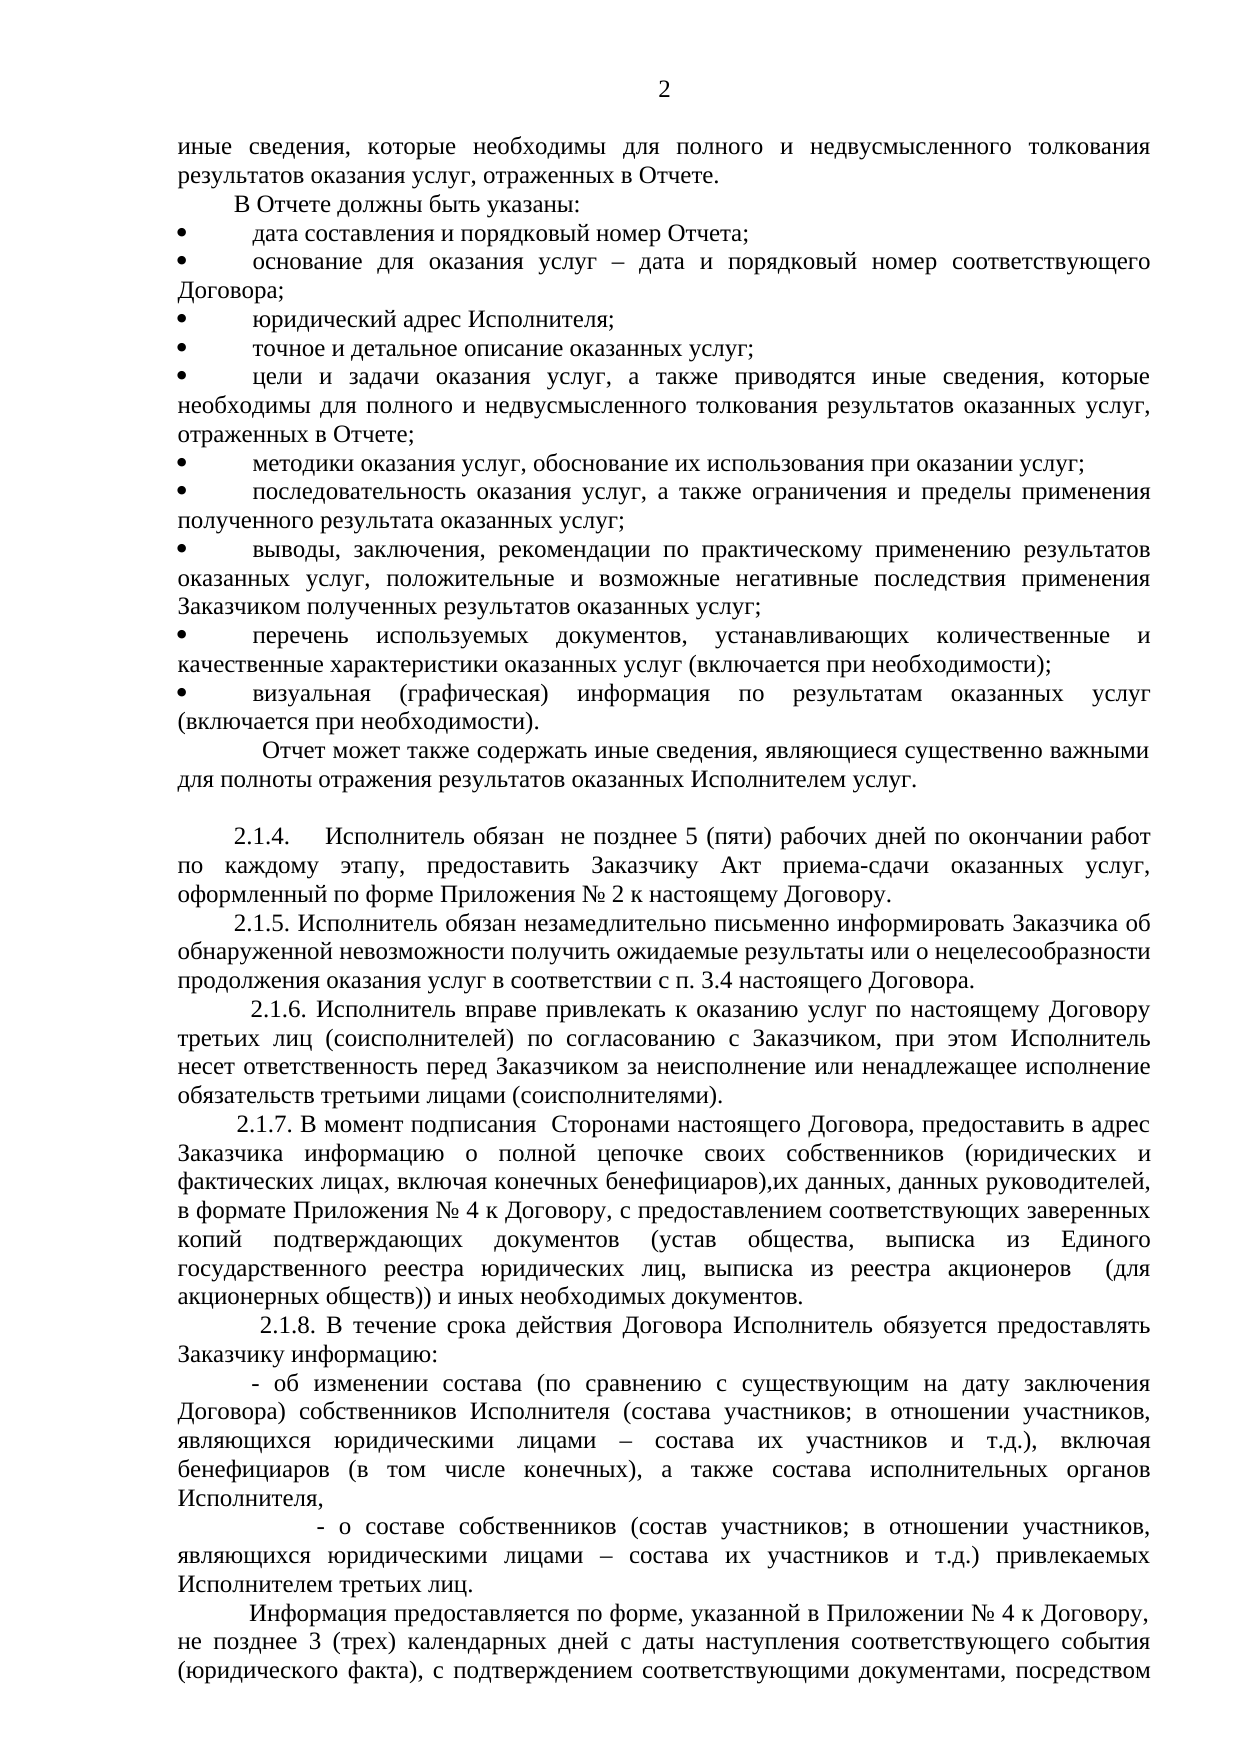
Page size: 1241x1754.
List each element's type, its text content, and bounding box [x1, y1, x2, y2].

text В Отчете должны быть указаны: [177, 189, 1152, 218]
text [177, 1598, 1152, 1684]
text 2.1.8. В течение срока действия Договора Исполнитель обязуется предоставлять Заказчику информацию: [177, 1310, 1152, 1368]
list визуальная (графическая) информация по результатам оказанных услуг (включается при необходимости). [177, 678, 1152, 735]
text - о составе собственников (состав участников; в отношении участников, являющихся юридическими лицами – состава их участников и т.д.) привлекаемых Исполнителем третьих лиц. [177, 1511, 1152, 1598]
list дата составления и порядковый номер Отчета; [177, 218, 1152, 246]
list перечень используемых документов, устанавливающих количественные и качественные характеристики оказанных услуг (включается при необходимости); [177, 620, 1152, 678]
list методики оказания услуг, обоснование их использования при оказании услуг; [177, 448, 1152, 476]
list основание для оказания услуг – дата и порядковый номер соответствующего Договора; [177, 246, 1152, 304]
text 2.1.6. Исполнитель вправе привлекать к оказанию услуг по настоящему Договору третьих лиц (соисполнителей) по согласованию с Заказчиком, при этом Исполнитель несет ответственность перед Заказчиком за неисполнение или ненадлежащее исполнение обязательств третьими лицами (соисполнителями). [177, 994, 1152, 1109]
list цели и задачи оказания услуг, а также приводятся иные сведения, которые необходимы для полного и недвусмысленного толкования результатов оказанных услуг, отраженных в Отчете; [177, 361, 1152, 448]
list последовательность оказания услуг, а также ограничения и пределы применения полученного результата оказанных услуг; [177, 476, 1152, 534]
text - об изменении состава (по сравнению с существующим на дату заключения Договора) собственников Исполнителя (состава участников; в отношении участников, являющихся юридическими лицами – состава их участников и т.д.), включая бенефициаров (в том числе конечных), а также состава исполнительных органов Исполнителя, [177, 1368, 1152, 1511]
list Исполнитель обязан не позднее 5 (пяти) рабочих дней по окончании работ по каждому этапу, предоставить Заказчику Акт приема-сдачи оказанных услуг, оформленный по форме Приложения № 2 к настоящему Договору. [177, 821, 1152, 908]
list точное и детальное описание оказанных услуг; [177, 333, 1152, 361]
list юридический адрес Исполнителя; [177, 304, 1152, 333]
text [177, 131, 1152, 189]
list выводы, заключения, рекомендации по практическому применению результатов оказанных услуг, положительные и возможные негативные последствия применения Заказчиком полученных результатов оказанных услуг; [177, 534, 1152, 620]
text 2.1.5. Исполнитель обязан незамедлительно письменно информировать Заказчика об обнаруженной невозможности получить ожидаемые результаты или о нецелесообразности продолжения оказания услуг в соответствии с п. 3.4 настоящего Договора. [177, 908, 1152, 994]
text Отчет может также содержать иные сведения, являющиеся существенно важными для полноты отражения результатов оказанных Исполнителем услуг. [177, 735, 1152, 793]
text 2.1.7. В момент подписания Сторонами настоящего Договора, предоставить в адрес Заказчика информацию о полной цепочке своих собственников (юридических и фактических лицах, включая конечных бенефициаров),их данных, данных руководителей, в формате Приложения № 4 к Договору, с предоставлением соответствующих заверенных копий подтверждающих документов (устав общества, выписка из Единого государственного реестра юридических лиц, выписка из реестра акционеров (для акционерных обществ)) и иных необходимых документов. [177, 1109, 1152, 1310]
